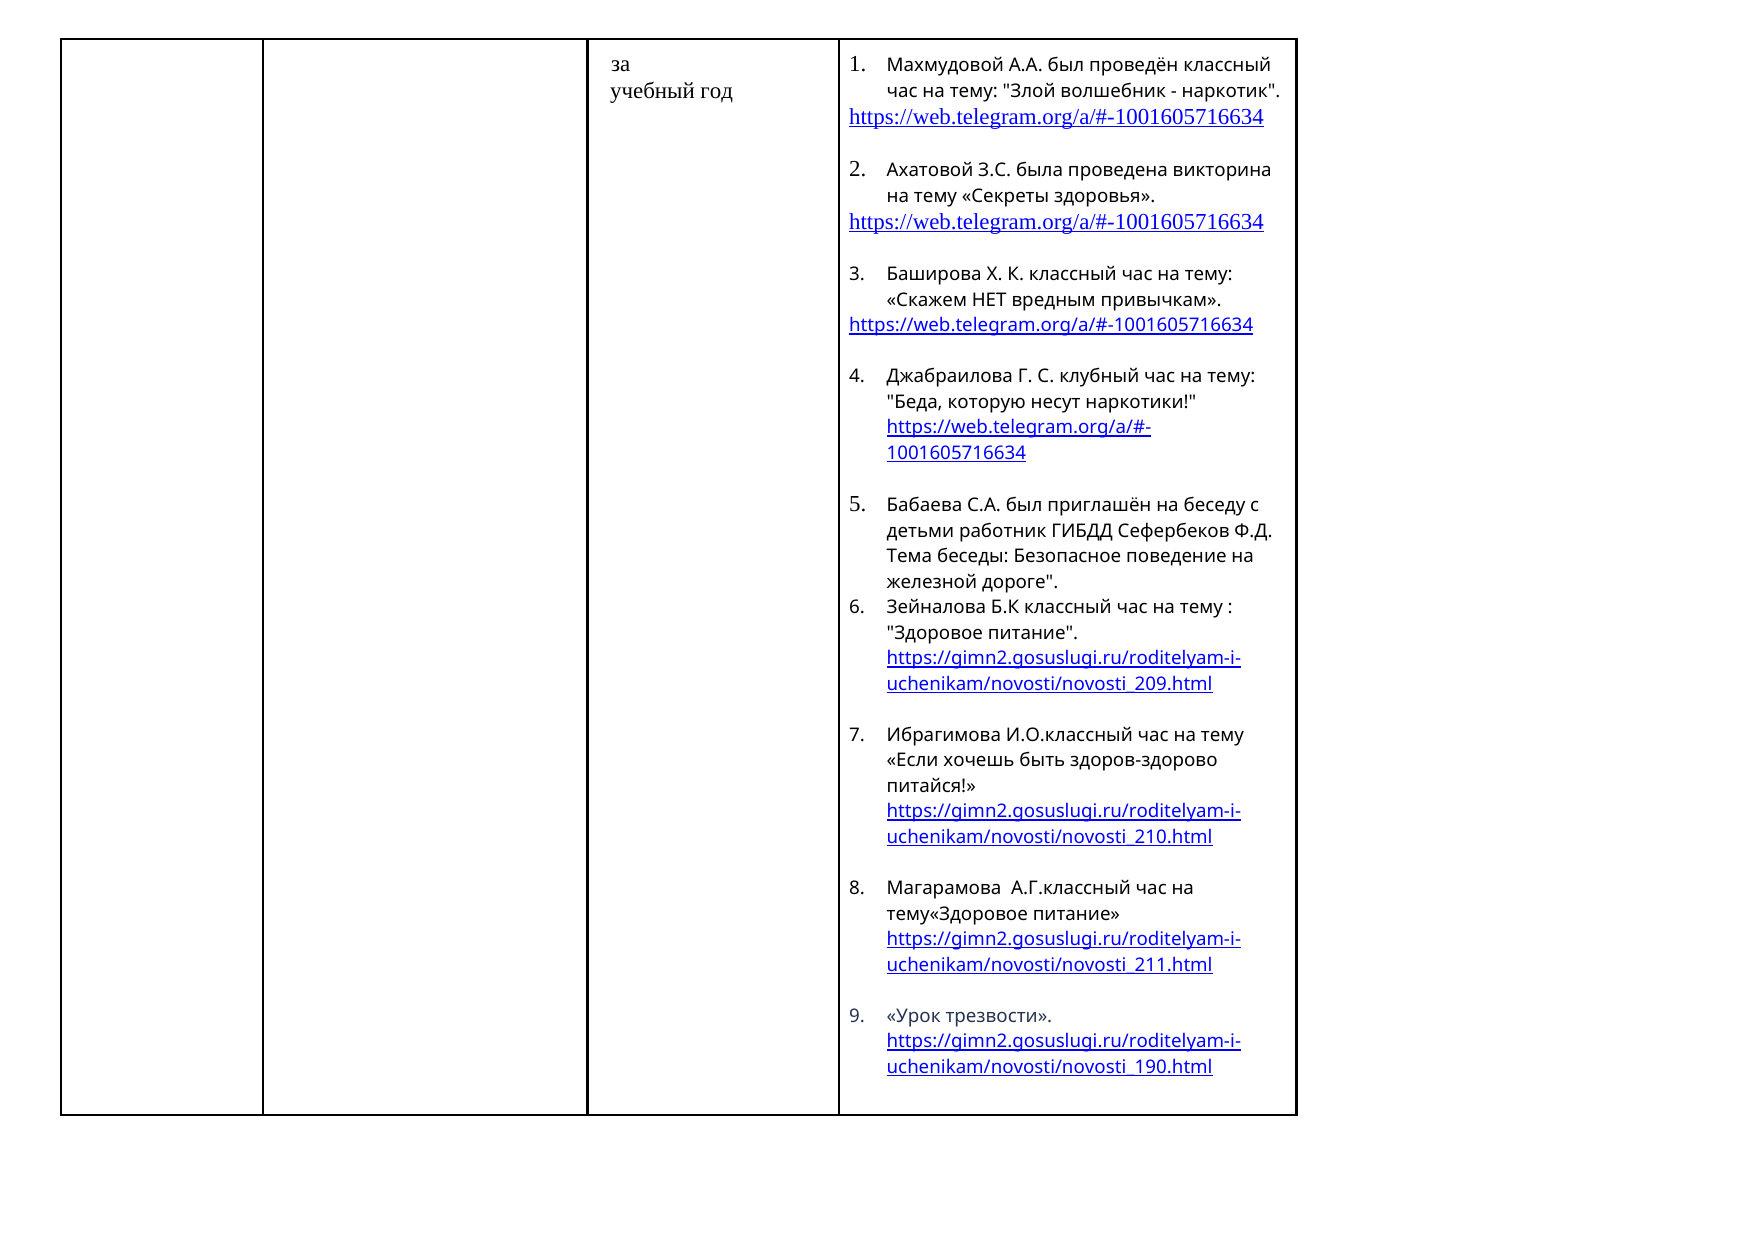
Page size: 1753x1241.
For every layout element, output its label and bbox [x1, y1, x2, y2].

table_cell [589, 40, 838, 1114]
table_cell [840, 40, 1295, 1114]
